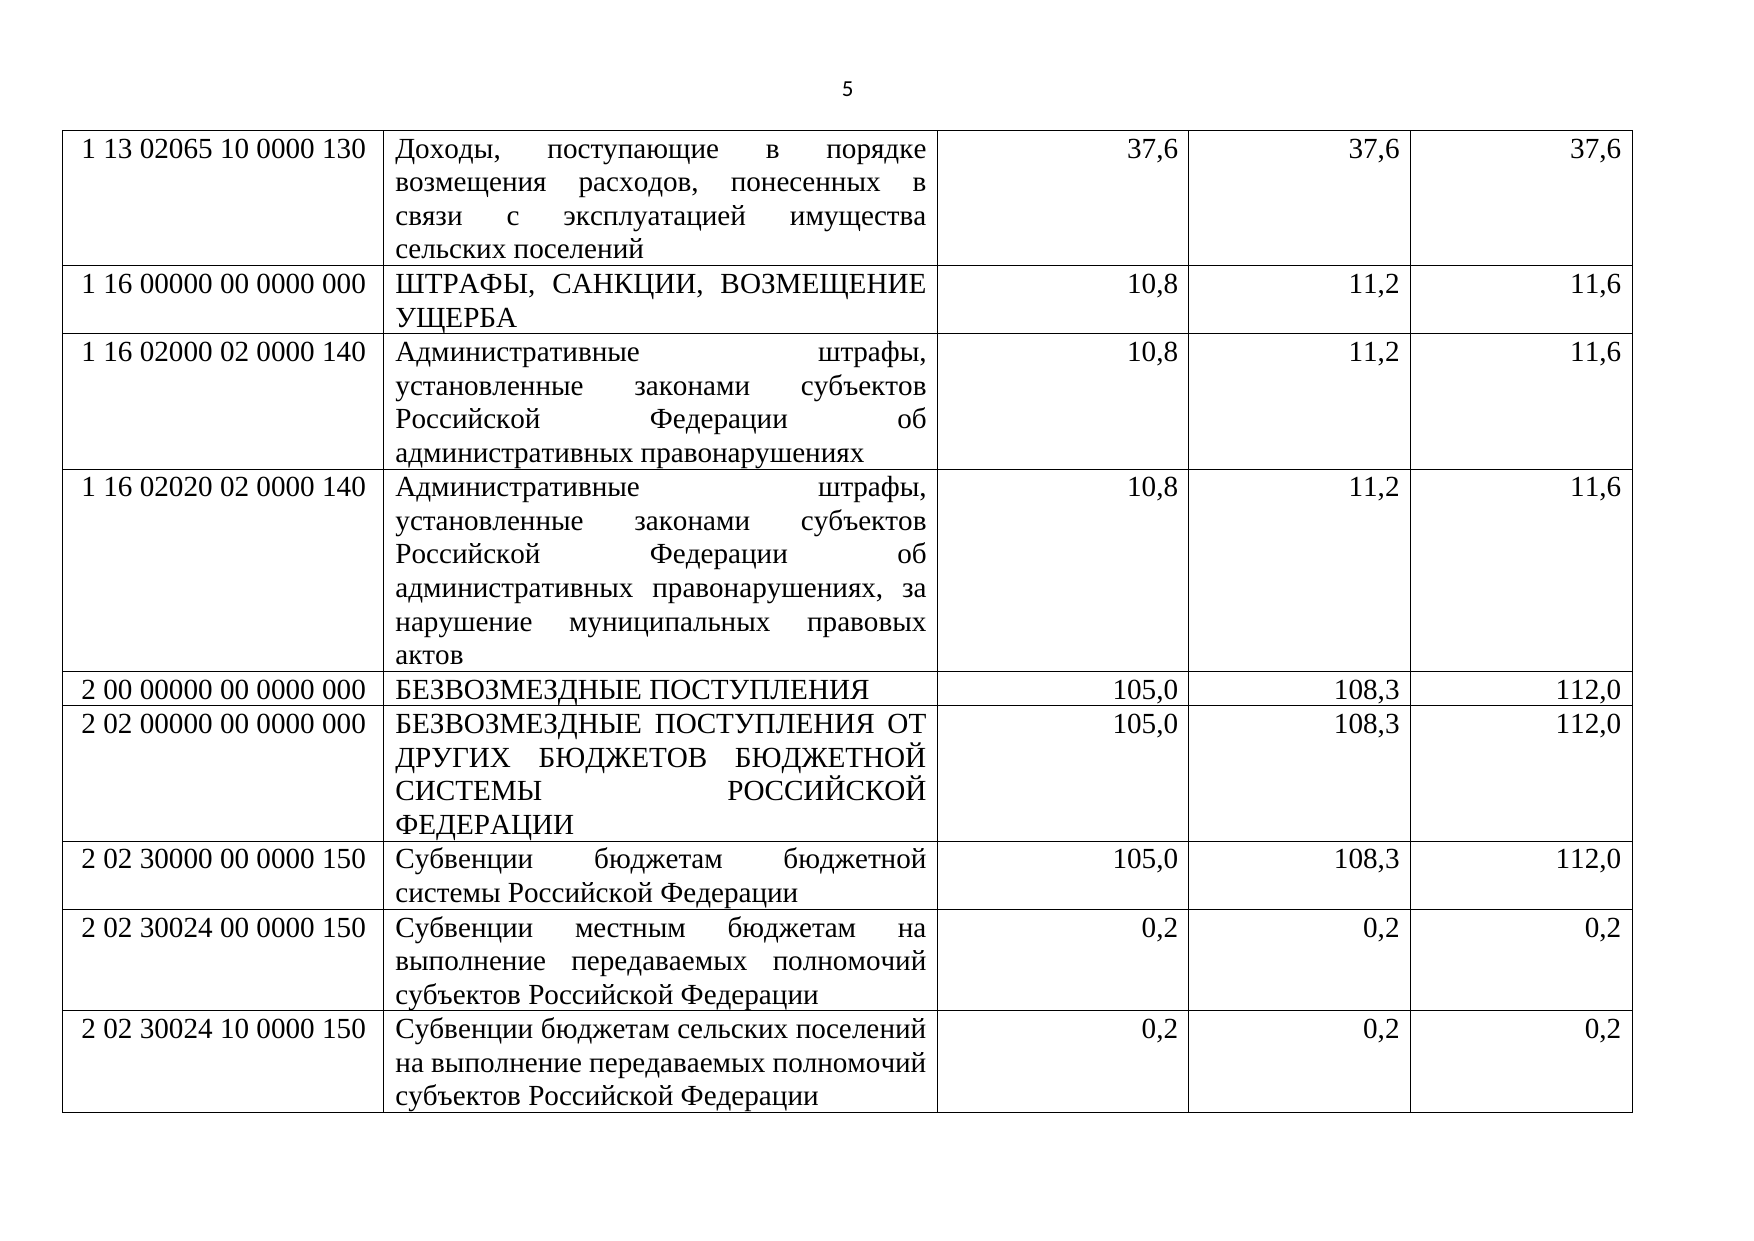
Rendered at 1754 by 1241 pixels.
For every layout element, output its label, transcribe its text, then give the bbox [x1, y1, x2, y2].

table_cell 0,2 [1189, 910, 1410, 1010]
table_cell 11,2 [1189, 334, 1410, 468]
table_cell ШТРАФЫ, САНКЦИИ, ВОЗМЕЩЕНИЕ УЩЕРБА [384, 266, 937, 333]
table_cell 2 02 30024 10 0000 150 [63, 1011, 383, 1112]
table_cell 11,6 [1411, 266, 1632, 333]
table_cell 108,3 [1189, 842, 1410, 909]
table_cell 11,2 [1189, 266, 1410, 333]
table_cell Субвенции бюджетам бюджетной системы Российской Федерации [384, 842, 937, 909]
table_cell 0,2 [1189, 1011, 1410, 1112]
table_cell 2 02 30024 00 0000 150 [63, 910, 383, 1010]
table_cell 112,0 [1411, 672, 1632, 705]
table_cell 108,3 [1189, 706, 1410, 841]
table_cell 0,2 [1411, 910, 1632, 1010]
table_cell Субвенции бюджетам сельских поселений на выполнение передаваемых полномочий субъектов Российской Федерации [384, 1011, 937, 1112]
table_cell 0,2 [938, 1011, 1188, 1112]
table_cell 105,0 [938, 842, 1188, 909]
table_cell 108,3 [1189, 672, 1410, 705]
table_cell 1 13 02065 10 0000 130 [63, 131, 383, 265]
table_cell Доходы, поступающие в порядке возмещения расходов, понесенных в связи с эксплуатацией имущества сельских поселений [384, 131, 937, 265]
table_cell 11,2 [1189, 470, 1410, 671]
table_cell Субвенции местным бюджетам на выполнение передаваемых полномочий субъектов Российской Федерации [384, 910, 937, 1010]
table_cell 2 00 00000 00 0000 000 [63, 672, 383, 705]
table_cell БЕЗВОЗМЕЗДНЫЕ ПОСТУПЛЕНИЯ ОТ ДРУГИХ БЮДЖЕТОВ БЮДЖЕТНОЙ СИСТЕМЫ РОССИЙСКОЙ ФЕДЕРАЦИИ [384, 706, 937, 841]
table_cell Административные штрафы, установленные законами субъектов Российской Федерации об административных правонарушениях [384, 334, 937, 468]
table_cell БЕЗВОЗМЕЗДНЫЕ ПОСТУПЛЕНИЯ [384, 672, 937, 705]
table_cell 37,6 [1189, 131, 1410, 265]
table_cell 112,0 [1411, 706, 1632, 841]
table_cell 11,6 [1411, 334, 1632, 468]
table_cell 105,0 [938, 672, 1188, 705]
table_cell 112,0 [1411, 842, 1632, 909]
table_cell 0,2 [1411, 1011, 1632, 1112]
table_cell 10,8 [938, 334, 1188, 468]
table_cell 11,6 [1411, 470, 1632, 671]
table_cell 2 02 30000 00 0000 150 [63, 842, 383, 909]
table_cell 10,8 [938, 470, 1188, 671]
table_cell 1 16 00000 00 0000 000 [63, 266, 383, 333]
table_cell 37,6 [1411, 131, 1632, 265]
table_cell Административные штрафы, установленные законами субъектов Российской Федерации об административных правонарушениях, за нарушение муниципальных правовых актов [384, 470, 937, 671]
table_cell 1 16 02000 02 0000 140 [63, 334, 383, 468]
table_cell 0,2 [938, 910, 1188, 1010]
table_cell 10,8 [938, 266, 1188, 333]
table_cell 37,6 [938, 131, 1188, 265]
table_cell 1 16 02020 02 0000 140 [63, 470, 383, 671]
table_cell 2 02 00000 00 0000 000 [63, 706, 383, 841]
table_cell 105,0 [938, 706, 1188, 841]
